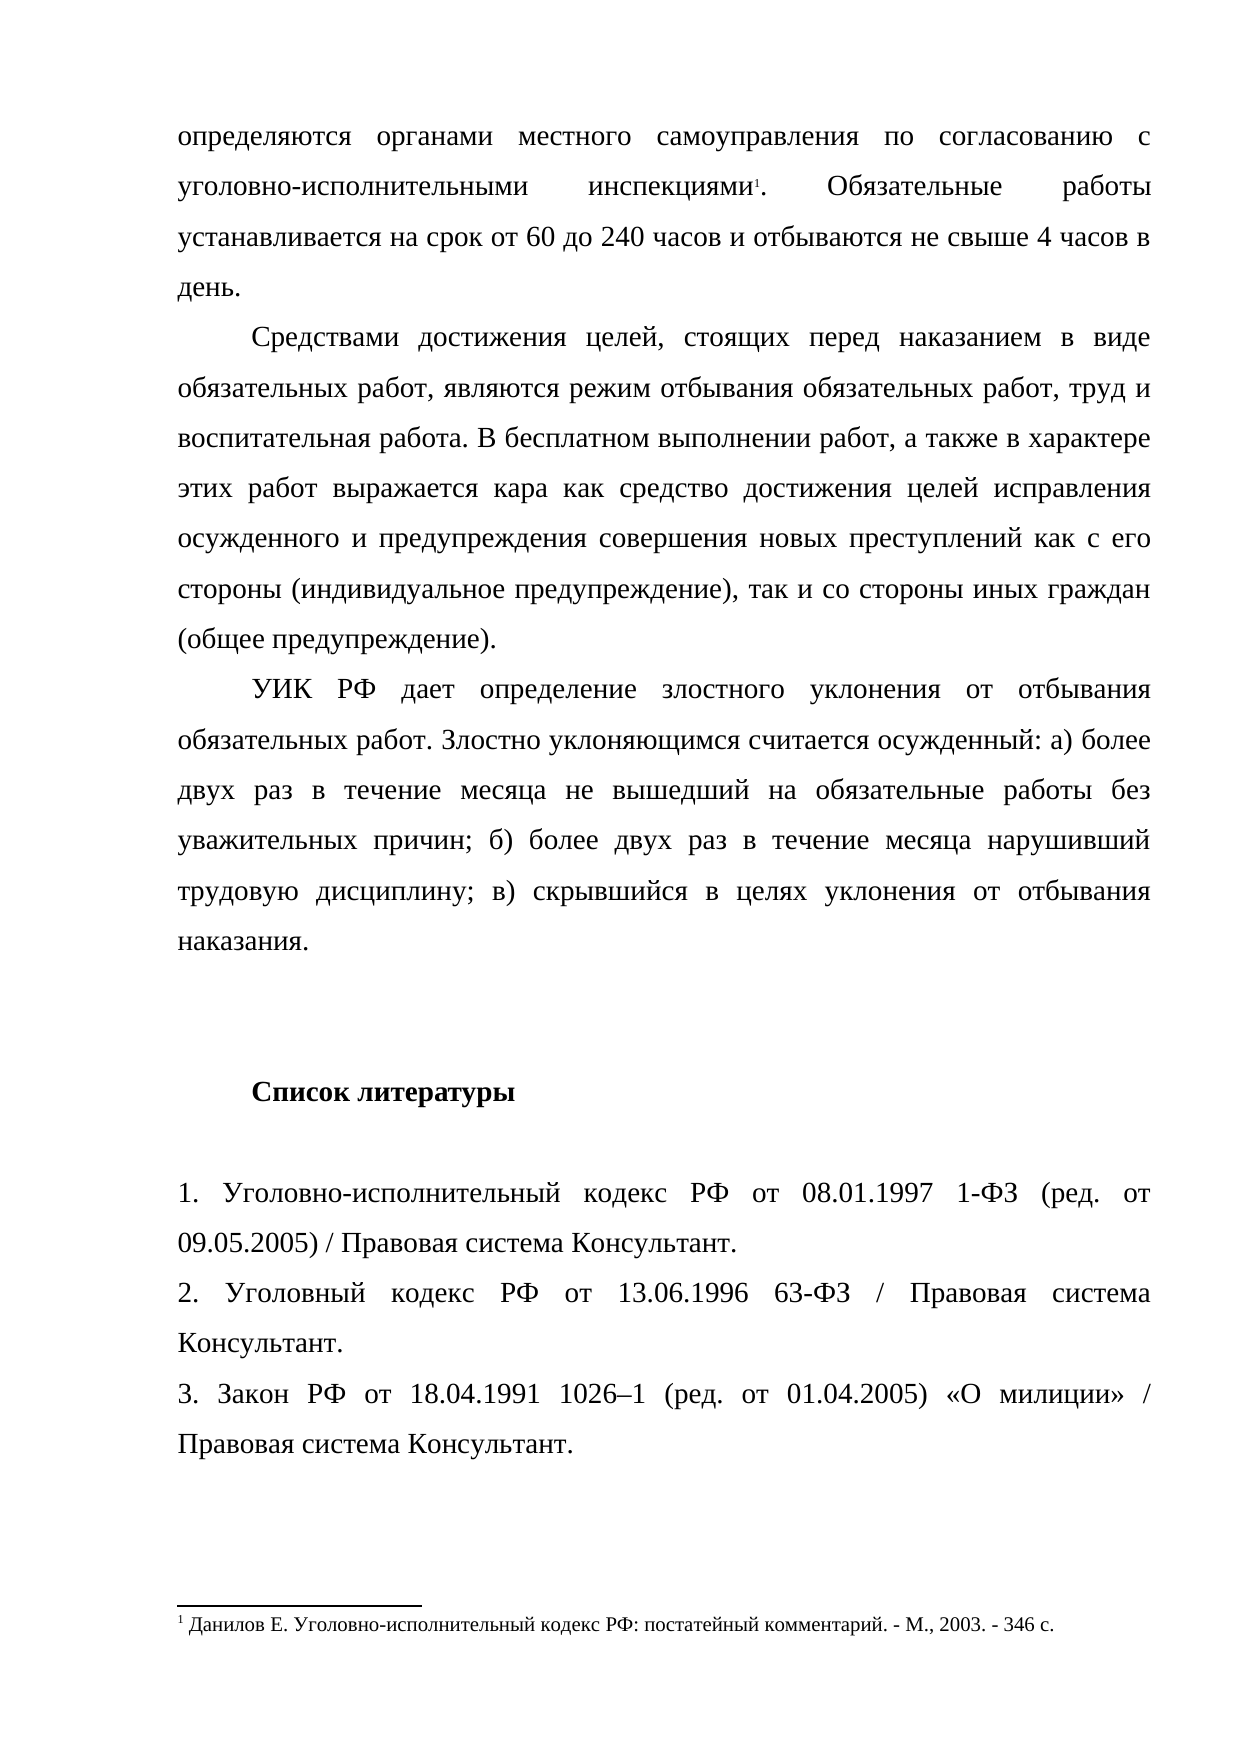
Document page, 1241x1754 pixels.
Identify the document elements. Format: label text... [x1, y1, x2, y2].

text Средствами достижения целей, стоящих перед наказанием в виде обязательных работ, являются режим отбывания обязательных работ, труд и воспитательная работа. В бесплатном выполнении работ, а также в характере этих работ выражается кара как средство достижения целей исправления осужденного и предупреждения совершения новых преступлений как с его стороны (индивидуальное предупреждение), так и со стороны иных граждан (общее предупреждение). [177, 319, 1152, 655]
text 2. Уголовный кодекс РФ от 13.06.1996 63-ФЗ / Правовая система Консультант. [177, 1275, 1152, 1359]
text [177, 118, 1152, 303]
subtitle Список литературы [177, 1074, 1152, 1108]
text УИК РФ дает определение злостного уклонения от отбывания обязательных работ. Злостно уклоняющимся считается осужденный: а) более двух раз в течение месяца не вышедший на обязательные работы без уважительных причин; б) более двух раз в течение месяца нарушивший трудовую дисциплину; в) скрывшийся в целях уклонения от отбывания наказания. [177, 672, 1152, 957]
text 3. Закон РФ от 18.04.1991 1026–1 (ред. от 01.04.2005) «О милиции» / Правовая система Консультант. [177, 1376, 1152, 1460]
text 1. Уголовно-исполнительный кодекс РФ от 08.01.1997 1-ФЗ (ред. от 09.05.2005) / Правовая система Консультант. [177, 1175, 1152, 1258]
